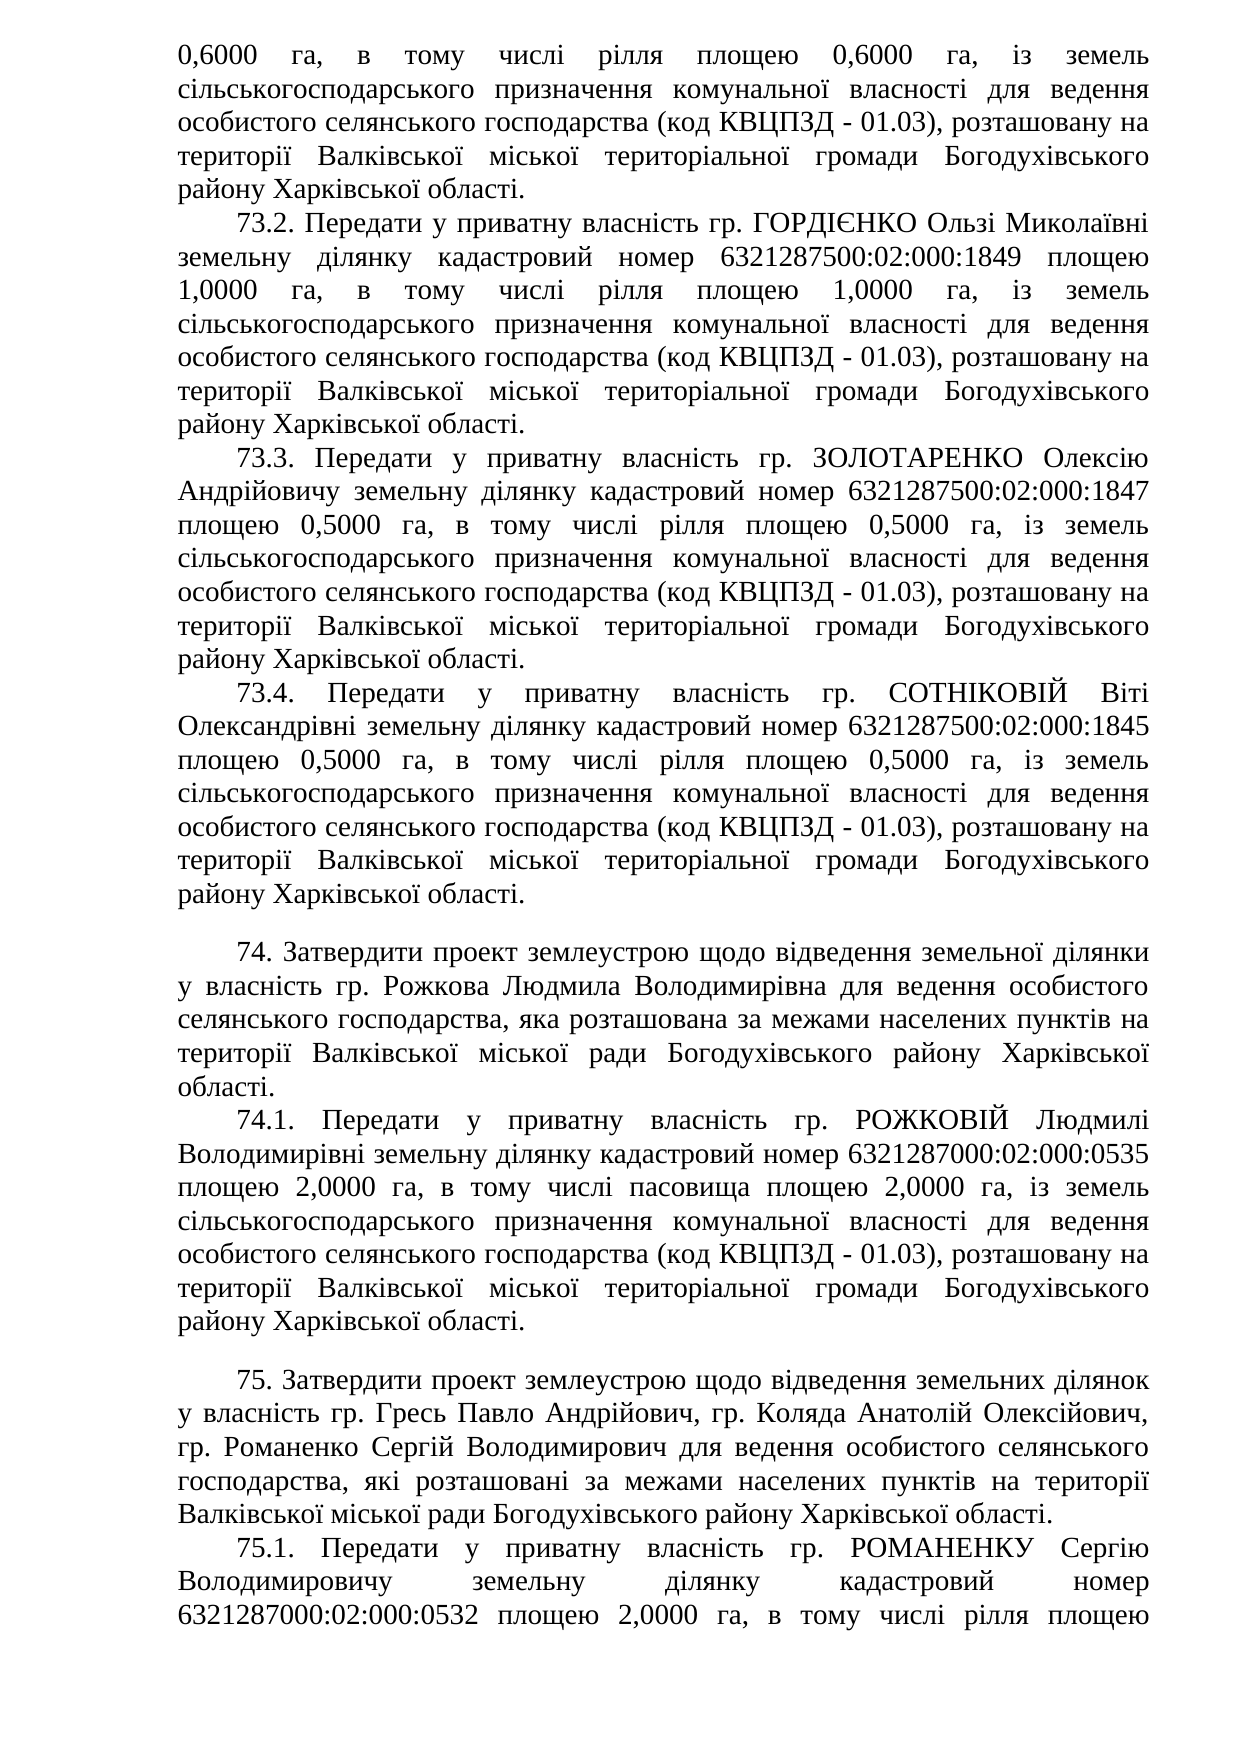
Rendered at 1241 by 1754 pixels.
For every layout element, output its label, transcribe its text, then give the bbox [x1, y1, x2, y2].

text 74. Затвердити проект землеустрою щодо відведення земельної ділянки у власність гр. Рожкова Людмила Володимирівна для ведення особистого селянського господарства, яка розташована за межами населених пунктів на території Валківської міської ради Богодухівського району Харківської області. [177, 934, 1150, 1102]
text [177, 1530, 1150, 1630]
text 73.3. Передати у приватну власність гр. ЗОЛОТАРЕНКО Олексію Андрійовичу земельну ділянку кадастровий номер 6321287500:02:000:1847 площею 0,5000 га, в тому числі рілля площею 0,5000 га, із земель сільськогосподарського призначення комунальної власності для ведення особистого селянського господарства (код КВЦПЗД - 01.03), розташовану на території Валківської міської територіальної громади Богодухівського району Харківської області. [177, 440, 1150, 675]
text 73.4. Передати у приватну власність гр. СОТНІКОВІЙ Віті Олександрівні земельну ділянку кадастровий номер 6321287500:02:000:1845 площею 0,5000 га, в тому числі рілля площею 0,5000 га, із земель сільськогосподарського призначення комунальної власності для ведення особистого селянського господарства (код КВЦПЗД - 01.03), розташовану на території Валківської міської територіальної громади Богодухівського району Харківської області. [177, 675, 1150, 909]
text 74.1. Передати у приватну власність гр. РОЖКОВІЙ Людмилі Володимирівні земельну ділянку кадастровий номер 6321287000:02:000:0535 площею 2,0000 га, в тому числі пасовища площею 2,0000 га, із земель сільськогосподарського призначення комунальної власності для ведення особистого селянського господарства (код КВЦПЗД - 01.03), розташовану на території Валківської міської територіальної громади Богодухівського району Харківської області. [177, 1102, 1150, 1337]
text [177, 37, 1150, 205]
text 75. Затвердити проект землеустрою щодо відведення земельних ділянок у власність гр. Гресь Павло Андрійович, гр. Коляда Анатолій Олексійович, гр. Романенко Сергій Володимирович для ведення особистого селянського господарства, які розташовані за межами населених пунктів на території Валківської міської ради Богодухівського району Харківської області. [177, 1362, 1150, 1530]
text 73.2. Передати у приватну власність гр. ГОРДІЄНКО Ользі Миколаївні земельну ділянку кадастровий номер 6321287500:02:000:1849 площею 1,0000 га, в тому числі рілля площею 1,0000 га, із земель сільськогосподарського призначення комунальної власності для ведення особистого селянського господарства (код КВЦПЗД - 01.03), розташовану на території Валківської міської територіальної громади Богодухівського району Харківської області. [177, 205, 1150, 440]
